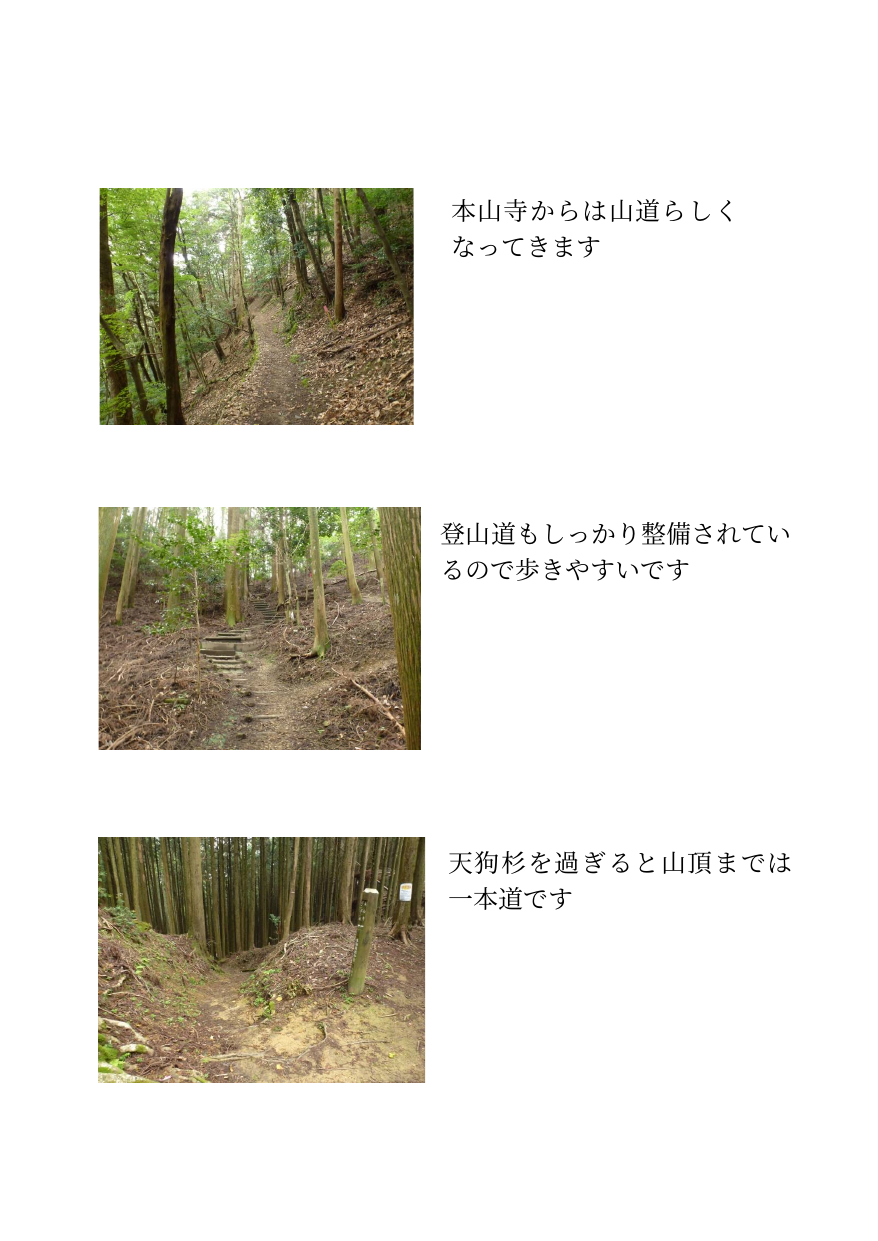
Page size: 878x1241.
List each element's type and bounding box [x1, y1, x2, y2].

picture [99, 188, 414, 425]
picture [98, 837, 426, 1083]
picture [98, 507, 421, 750]
